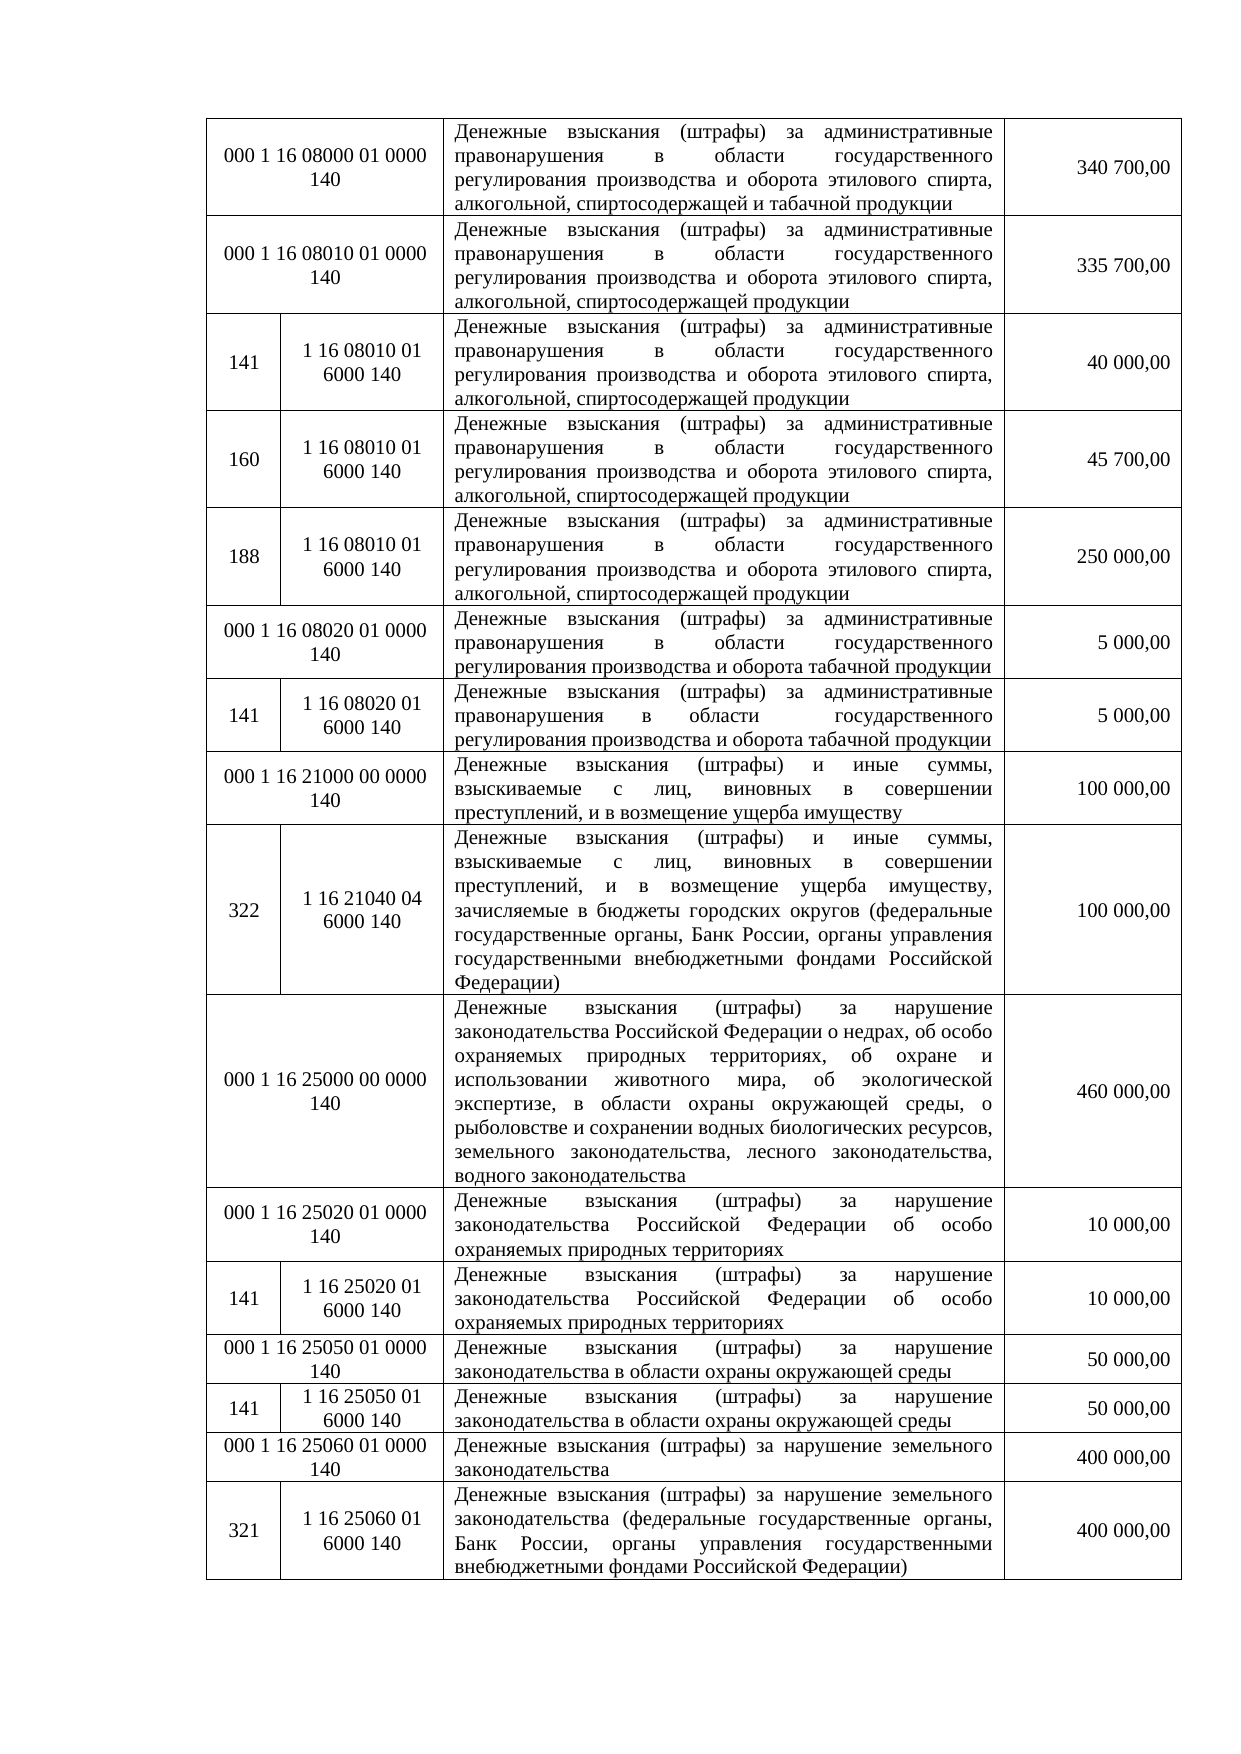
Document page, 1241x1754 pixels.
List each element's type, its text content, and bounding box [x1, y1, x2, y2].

table_cell 141 [207, 1262, 280, 1334]
table_cell Денежные взыскания (штрафы) за нарушение законодательства Российской Федерации об особо охраняемых природных территориях [444, 1262, 1004, 1334]
table_cell Денежные взыскания (штрафы) за административные правонарушения в области государственного регулирования производства и оборота этилового спирта, алкогольной, спиртосодержащей продукции [444, 508, 1004, 604]
table_cell 1 16 08010 01 6000 140 [281, 411, 443, 507]
table_cell 1 16 25050 01 6000 140 [281, 1384, 443, 1432]
table_cell Денежные взыскания (штрафы) за административные правонарушения в области государственного регулирования производства и оборота табачной продукции [444, 606, 1004, 678]
table_cell 322 [207, 825, 280, 994]
table_cell 10 000,00 [1005, 1262, 1181, 1334]
table_cell 40 000,00 [1005, 314, 1181, 410]
table_cell 188 [207, 508, 280, 604]
table_cell 1 16 08020 01 6000 140 [281, 679, 443, 751]
table_cell 10 000,00 [1005, 1188, 1181, 1261]
table_cell 000 1 16 08010 01 0000 140 [207, 216, 443, 313]
table_cell 400 000,00 [1005, 1482, 1181, 1578]
table_cell 1 16 08010 01 6000 140 [281, 508, 443, 604]
table_cell Денежные взыскания (штрафы) за нарушение земельного законодательства (федеральные государственные органы, Банк России, органы управления государственными внебюджетными фондами Российской Федерации) [444, 1482, 1004, 1578]
table_cell 1 16 08010 01 6000 140 [281, 314, 443, 410]
table_cell 100 000,00 [1005, 825, 1181, 994]
table_cell Денежные взыскания (штрафы) за нарушение земельного законодательства [444, 1433, 1004, 1481]
table_cell Денежные взыскания (штрафы) за нарушение законодательства Российской Федерации о недрах, об особо охраняемых природных территориях, об охране и использовании животного мира, об экологической экспертизе, в области охраны окружающей среды, о рыболовстве и сохранении водных биологических ресурсов, земельного законодательства, лесного законодательства, водного законодательства [444, 995, 1004, 1187]
table_cell Денежные взыскания (штрафы) за нарушение законодательства Российской Федерации об особо охраняемых природных территориях [444, 1188, 1004, 1261]
table_cell Денежные взыскания (штрафы) и иные суммы, взыскиваемые с лиц, виновных в совершении преступлений, и в возмещение ущерба имуществу, зачисляемые в бюджеты городских округов (федеральные государственные органы, Банк России, органы управления государственными внебюджетными фондами Российской Федерации) [444, 825, 1004, 994]
table_cell Денежные взыскания (штрафы) за административные правонарушения в области государственного регулирования производства и оборота этилового спирта, алкогольной, спиртосодержащей продукции [444, 314, 1004, 410]
table_cell Денежные взыскания (штрафы) за административные правонарушения в области государственного регулирования производства и оборота этилового спирта, алкогольной, спиртосодержащей продукции [444, 411, 1004, 507]
table_cell 000 1 16 25060 01 0000 140 [207, 1433, 443, 1481]
table_cell 000 1 16 25000 00 0000 140 [207, 995, 443, 1187]
table_cell Денежные взыскания (штрафы) за административные правонарушения в области государственного регулирования производства и оборота табачной продукции [444, 679, 1004, 751]
table_cell 000 1 16 08000 01 0000 140 [207, 119, 443, 215]
table_cell 460 000,00 [1005, 995, 1181, 1187]
table_cell 1 16 21040 04 6000 140 [281, 825, 443, 994]
table_cell 000 1 16 25020 01 0000 140 [207, 1188, 443, 1261]
table_cell Денежные взыскания (штрафы) за нарушение законодательства в области охраны окружающей среды [444, 1384, 1004, 1432]
table_cell Денежные взыскания (штрафы) за нарушение законодательства в области охраны окружающей среды [444, 1335, 1004, 1383]
table_cell 141 [207, 1384, 280, 1432]
table_cell Денежные взыскания (штрафы) за административные правонарушения в области государственного регулирования производства и оборота этилового спирта, алкогольной, спиртосодержащей продукции [444, 216, 1004, 313]
table_cell 100 000,00 [1005, 752, 1181, 824]
table_cell 141 [207, 314, 280, 410]
table_cell 141 [207, 679, 280, 751]
table_cell 160 [207, 411, 280, 507]
table_cell 1 16 25020 01 6000 140 [281, 1262, 443, 1334]
table_cell 50 000,00 [1005, 1335, 1181, 1383]
table_cell 335 700,00 [1005, 216, 1181, 313]
table_cell Денежные взыскания (штрафы) и иные суммы, взыскиваемые с лиц, виновных в совершении преступлений, и в возмещение ущерба имуществу [444, 752, 1004, 824]
table_cell 000 1 16 08020 01 0000 140 [207, 606, 443, 678]
table_cell 400 000,00 [1005, 1433, 1181, 1481]
table_cell 5 000,00 [1005, 679, 1181, 751]
table_cell 000 1 16 21000 00 0000 140 [207, 752, 443, 824]
table_cell 250 000,00 [1005, 508, 1181, 604]
table_cell 000 1 16 25050 01 0000 140 [207, 1335, 443, 1383]
table_cell 5 000,00 [1005, 606, 1181, 678]
table_cell 340 700,00 [1005, 119, 1181, 215]
table_cell 1 16 25060 01 6000 140 [281, 1482, 443, 1578]
table_cell 321 [207, 1482, 280, 1578]
table_cell 50 000,00 [1005, 1384, 1181, 1432]
table_cell Денежные взыскания (штрафы) за административные правонарушения в области государственного регулирования производства и оборота этилового спирта, алкогольной, спиртосодержащей и табачной продукции [444, 119, 1004, 215]
table_cell 45 700,00 [1005, 411, 1181, 507]
